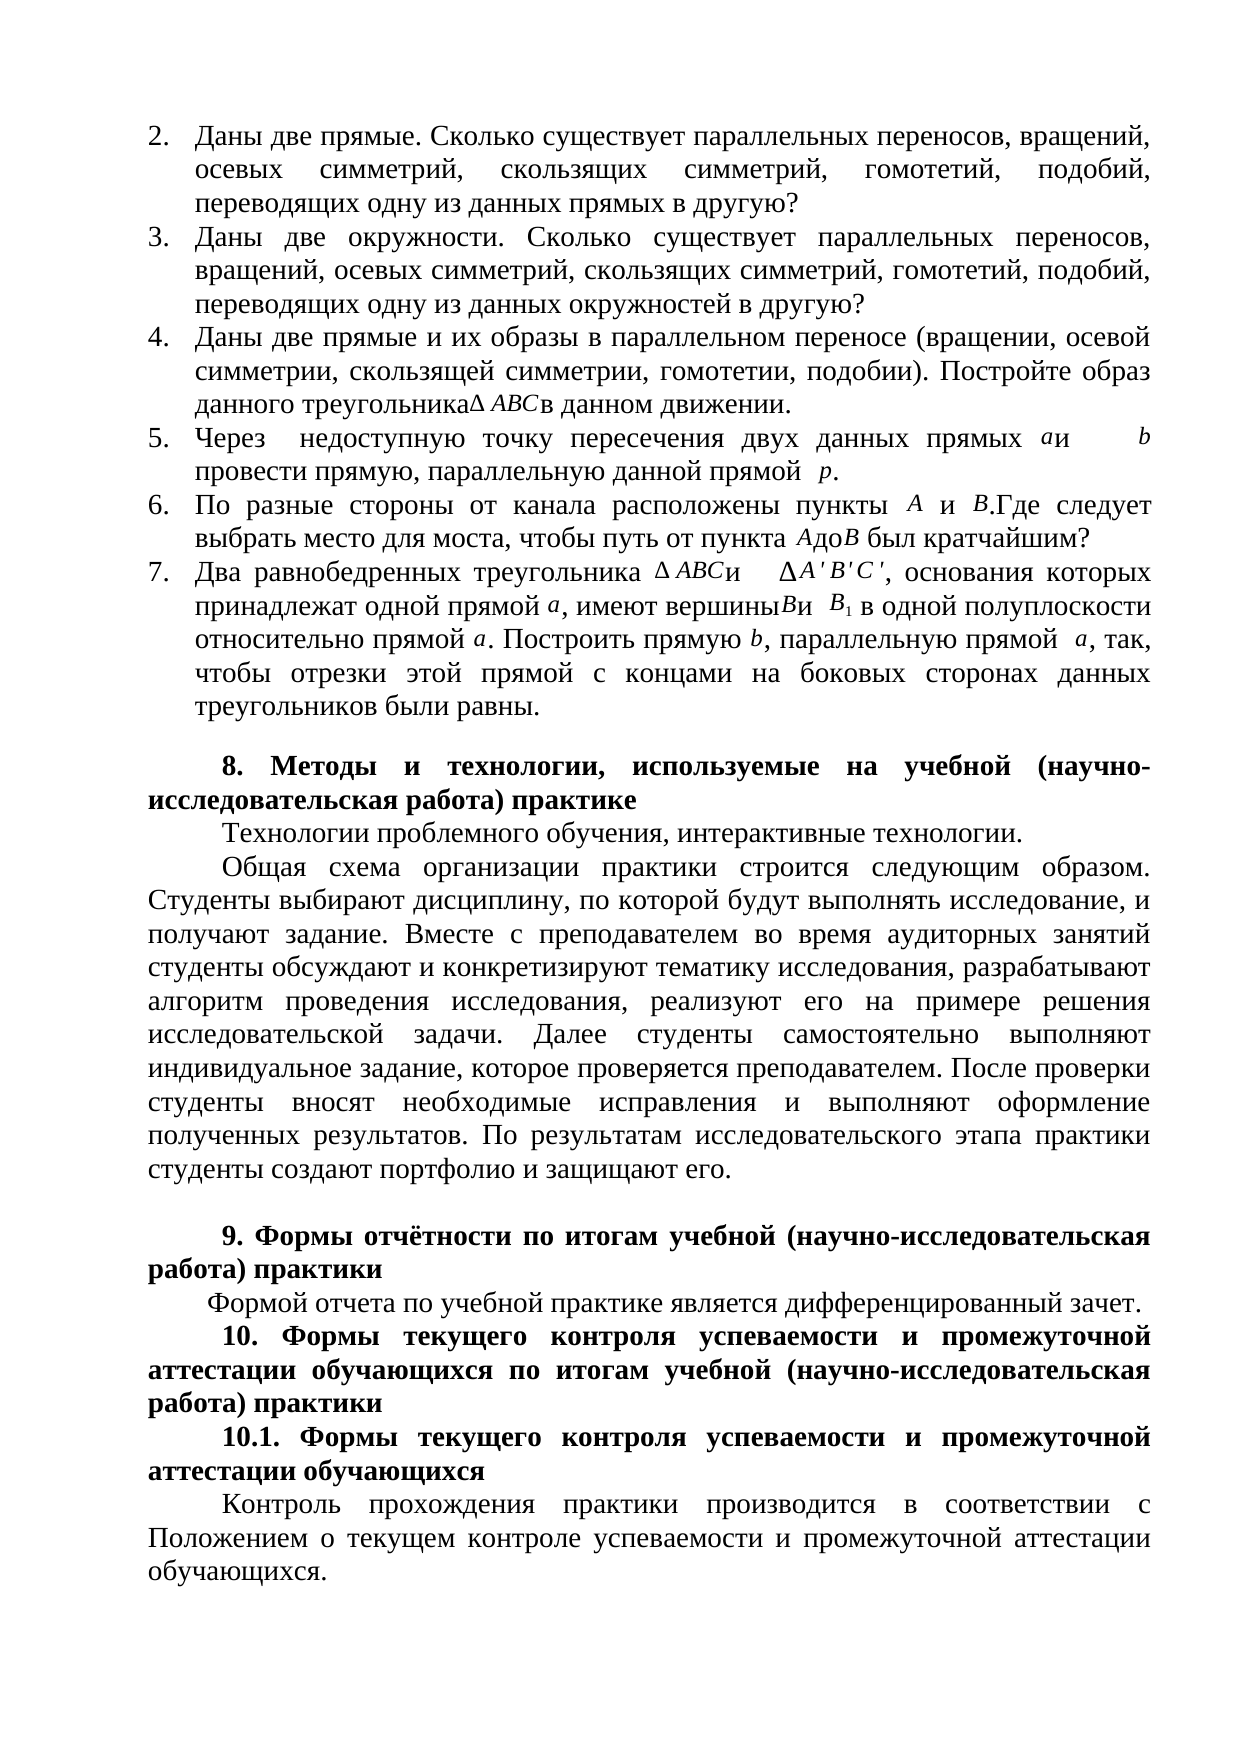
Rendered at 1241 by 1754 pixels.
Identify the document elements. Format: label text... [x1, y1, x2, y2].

text 8. Методы и технологии, используемые на учебной (научно-исследовательская работа) практике [148, 748, 1152, 815]
text Технологии проблемного обучения, интерактивные технологии. [148, 815, 1152, 849]
text 9. Формы отчётности по итогам учебной (научно-исследовательская работа) практики [148, 1218, 1152, 1285]
text 10. Формы текущего контроля успеваемости и промежуточной аттестации обучающихся по итогам учебной (научно-исследовательская работа) практики [148, 1318, 1152, 1419]
list Два равнобедренных треугольника и ∆, основания которых принадлежат одной прямой , имеют вершиныи в одной полуплоскости относительно прямой . Построить прямую , параллельную прямой , так, чтобы отрезки этой прямой с концами на боковых сторонах данных треугольников были равны. [148, 554, 1152, 722]
text 10.1. Формы текущего контроля успеваемости и промежуточной аттестации обучающихся [148, 1419, 1152, 1486]
text Формой отчета по учебной практике является дифференцированный зачет. [148, 1285, 1152, 1318]
list Через недоступную точку пересечения двух данных прямых и провести прямую, параллельную данной прямой . [148, 420, 1152, 487]
list Даны две прямые. Сколько существует параллельных переносов, вращений, осевых симметрий, скользящих симметрий, гомотетий, подобий, переводящих одну из данных прямых в другую? [148, 118, 1152, 219]
list Даны две прямые и их образы в параллельном переносе (вращении, осевой симметрии, скользящей симметрии, гомотетии, подобии). Постройте образ данного треугольникав данном движении. [148, 319, 1152, 420]
list Даны две окружности. Сколько существует параллельных переносов, вращений, осевых симметрий, скользящих симметрий, гомотетий, подобий, переводящих одну из данных окружностей в другую? [148, 219, 1152, 319]
text Общая схема организации практики строится следующим образом. Студенты выбирают дисциплину, по которой будут выполнять исследование, и получают задание. Вместе с преподавателем во время аудиторных занятий студенты обсуждают и конкретизируют тематику исследования, разрабатывают алгоритм проведения исследования, реализуют его на примере решения исследовательской задачи. Далее студенты самостоятельно выполняют индивидуальное задание, которое проверяется преподавателем. После проверки студенты вносят необходимые исправления и выполняют оформление полученных результатов. По результатам исследовательского этапа практики студенты создают портфолио и защищают его. [148, 849, 1152, 1184]
text Контроль прохождения практики производится в соответствии с Положением о текущем контроле успеваемости и промежуточной аттестации обучающихся. [148, 1486, 1152, 1587]
list По разные стороны от канала расположены пункты и .Где следует выбрать место для моста, чтобы путь от пункта до был кратчайшим? [148, 487, 1152, 554]
